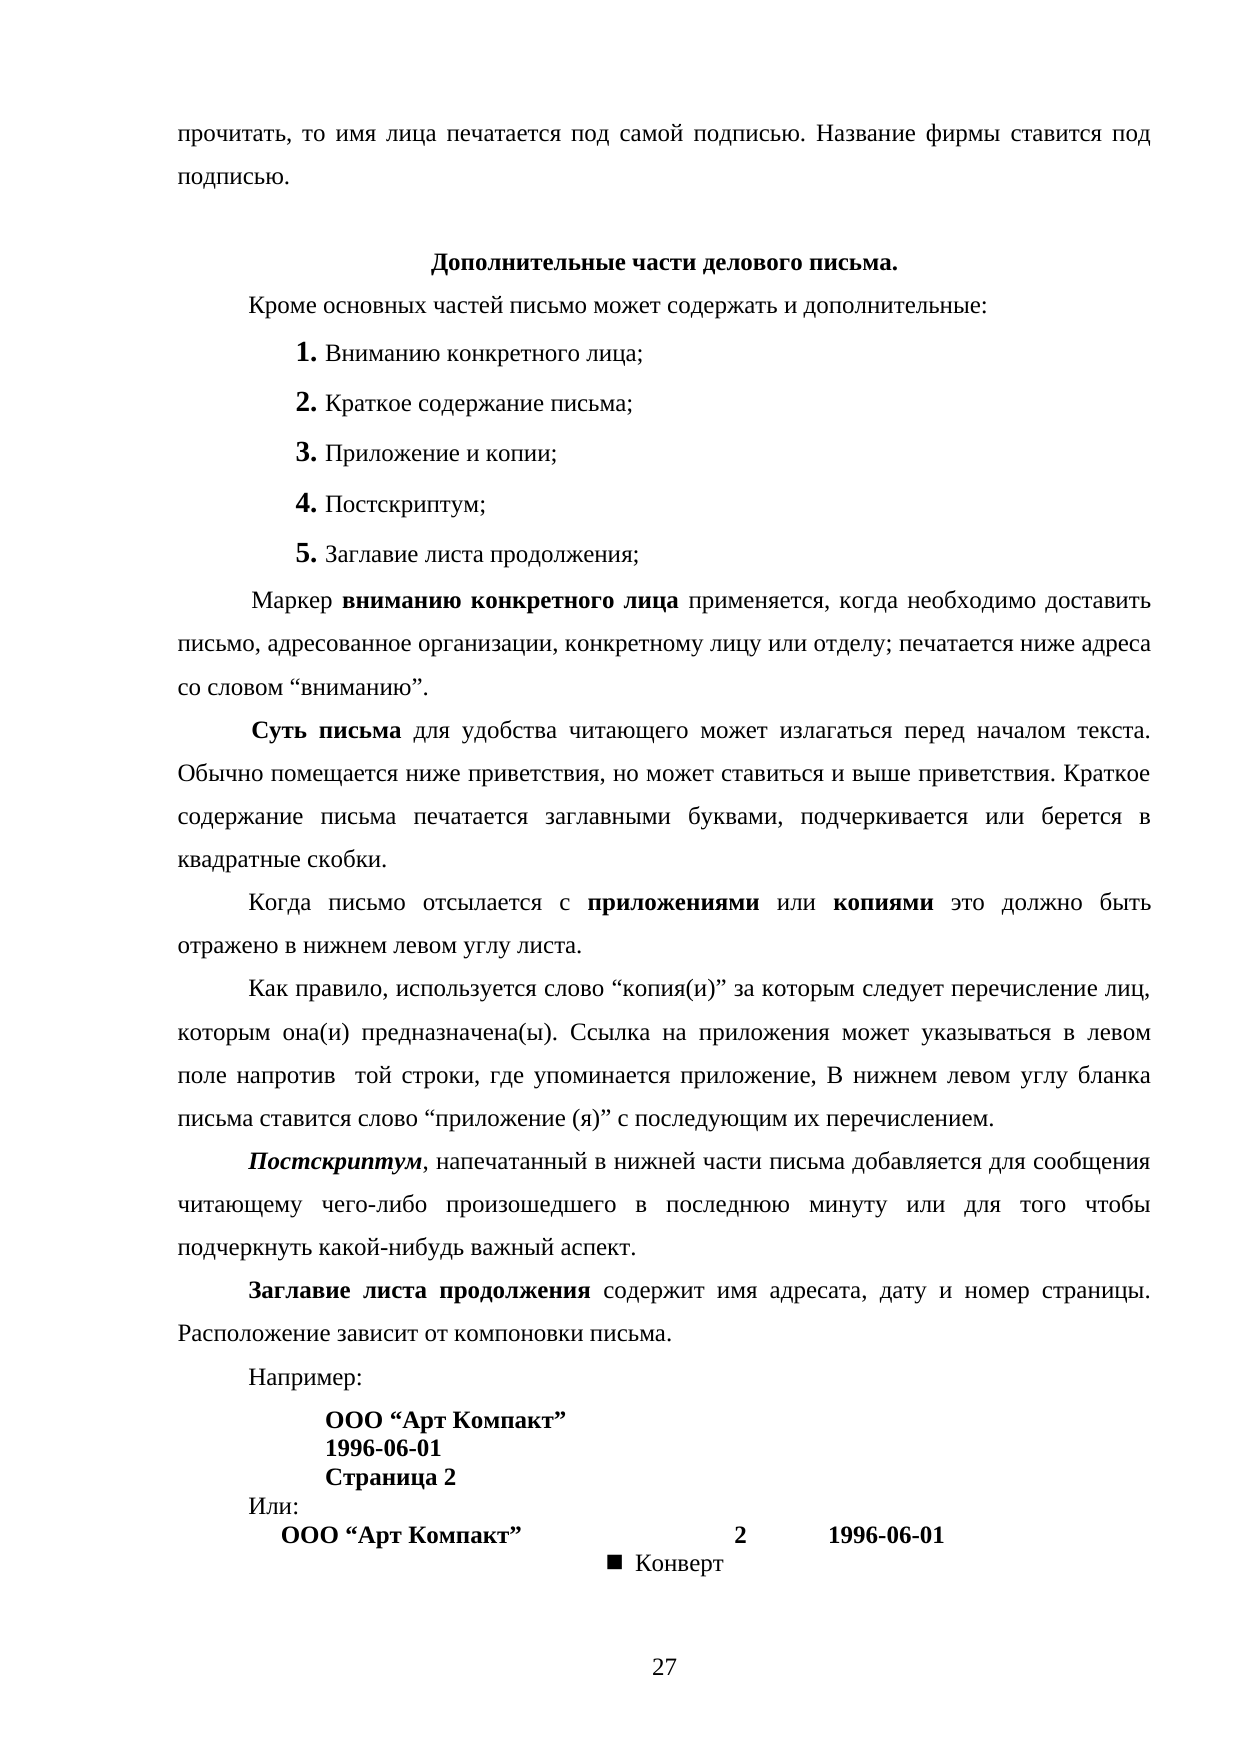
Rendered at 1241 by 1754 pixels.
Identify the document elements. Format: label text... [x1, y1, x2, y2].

text Постскриптум, напечатанный в нижней части письма добавляется для сообщения читающему чего-либо произошедшего в последнюю минуту или для того чтобы подчеркнуть какой-нибудь важный аспект. [177, 1146, 1152, 1261]
list Конверт [177, 1548, 1152, 1577]
text 1996-06-01 [177, 1433, 1152, 1462]
list Постскриптум; [177, 485, 1152, 518]
text Или: [177, 1491, 1152, 1520]
list Приложение и копии; [177, 434, 1152, 468]
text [177, 118, 1152, 190]
text Маркер вниманию конкретного лица применяется, когда необходимо доставить письмо, адресованное организации, конкретному лицу или отделу; печатается ниже адреса со словом “вниманию”. [177, 585, 1152, 700]
text ООО “Арт Компакт” [177, 1405, 1152, 1433]
text Дополнительные части делового письма. [177, 247, 1152, 276]
text Суть письма для удобства читающего может излагаться перед началом текста. Обычно помещается ниже приветствия, но может ставиться и выше приветствия. Краткое содержание письма печатается заглавными буквами, подчеркивается или берется в квадратные скобки. [177, 715, 1152, 873]
text Например: [177, 1362, 1152, 1390]
text Когда письмо отсылается с приложениями или копиями это должно быть отражено в нижнем левом углу листа. [177, 887, 1152, 959]
text ООО “Арт Компакт” 2 1996-06-01 [177, 1520, 1152, 1548]
text Кроме основных частей письмо может содержать и дополнительные: [177, 291, 1152, 319]
list Заглавие листа продолжения; [177, 535, 1152, 568]
list Краткое содержание письма; [177, 384, 1152, 418]
text Заглавие листа продолжения содержит имя адресата, дату и номер страницы. Расположение зависит от компоновки письма. [177, 1275, 1152, 1347]
text Страница 2 [177, 1462, 1152, 1491]
text Как правило, используется слово “копия(и)” за которым следует перечисление лиц, которым она(и) предназначена(ы). Ссылка на приложения может указываться в левом поле напротив той строки, где упоминается приложение, В нижнем левом углу бланка письма ставится слово “приложение (я)” с последующим их перечислением. [177, 973, 1152, 1132]
list Вниманию конкретного лица; [177, 334, 1152, 367]
